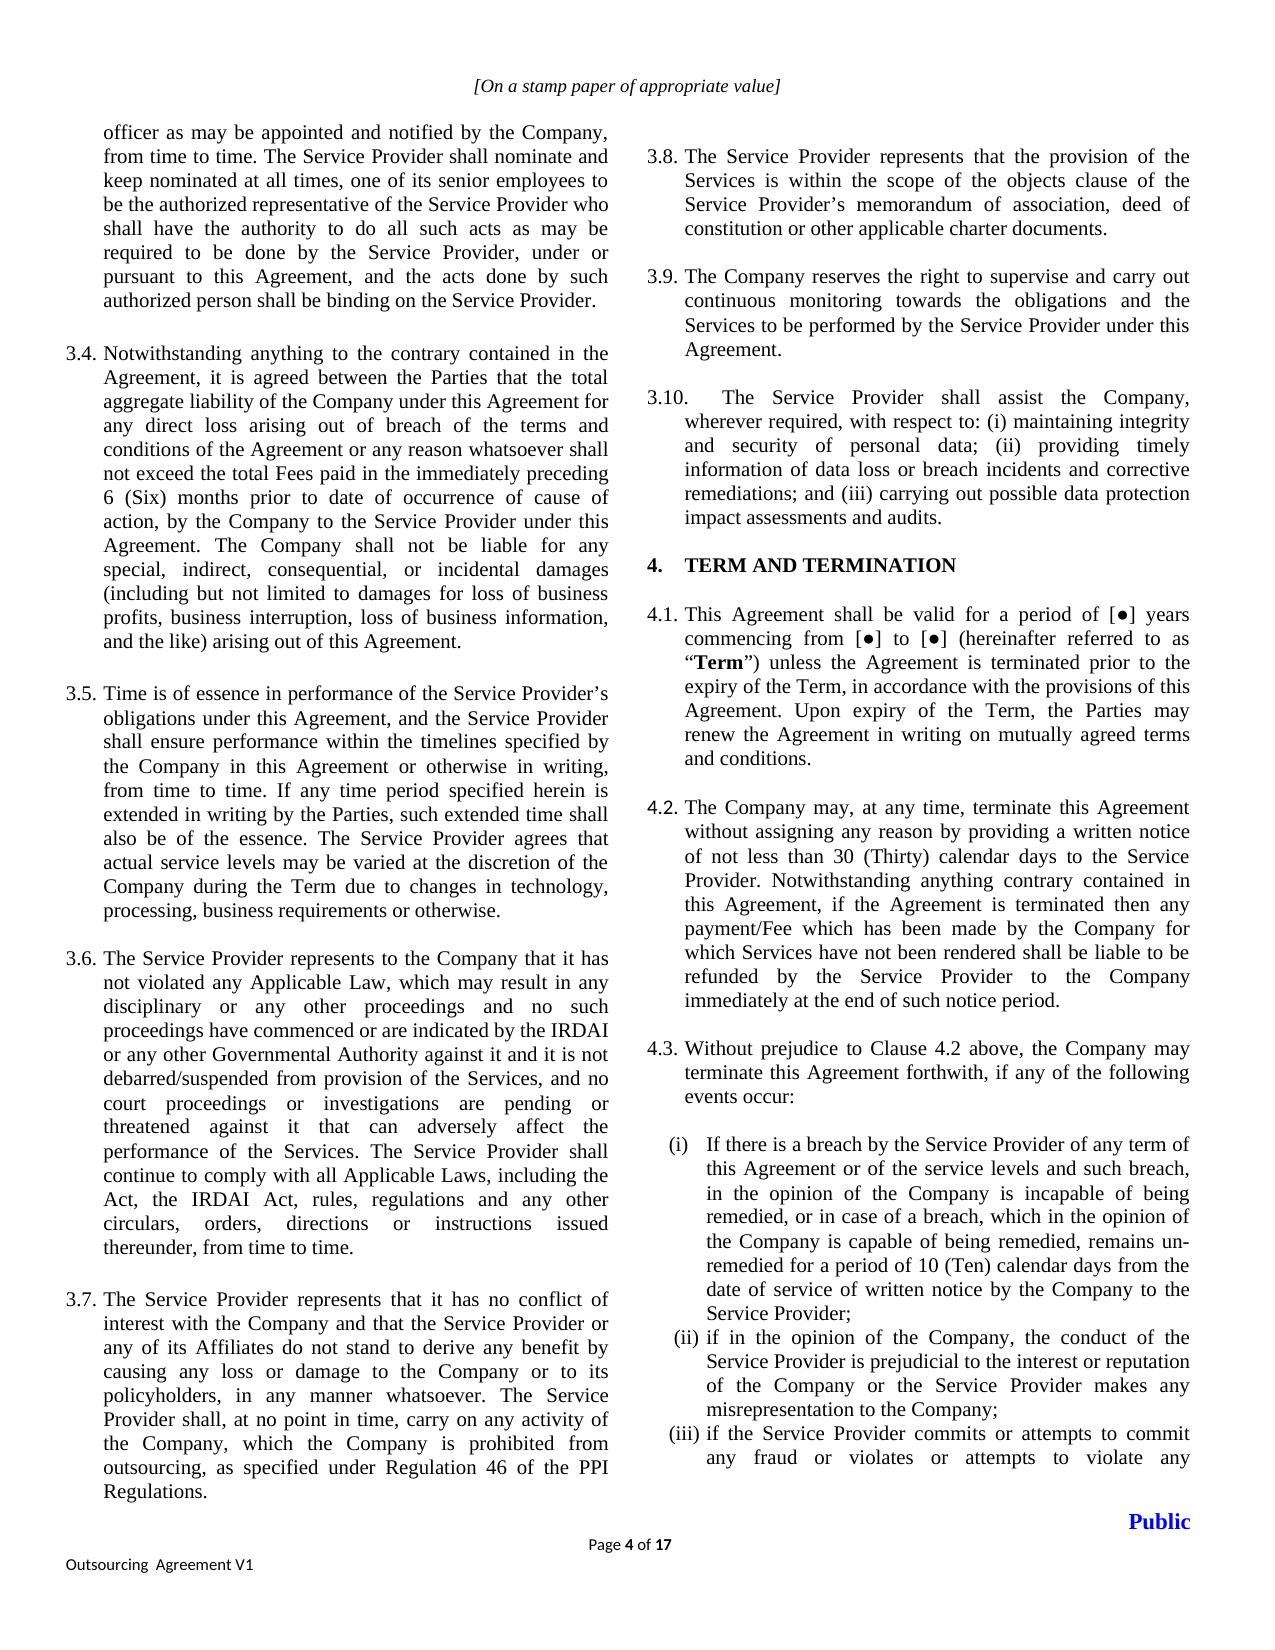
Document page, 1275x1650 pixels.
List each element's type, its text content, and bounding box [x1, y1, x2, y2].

list Without prejudice to Clause 4.2 above, the Company may terminate this Agreement forthwith, if any of the following events occur: [647, 1036, 1191, 1108]
list The Service Provider represents to the Company that it has not violated any Applicable Law, which may result in any disciplinary or any other proceedings and no such proceedings have commenced or are indicated by the IRDAI or any other Governmental Authority against it and it is not debarred/suspended from provision of the Services, and no court proceedings or investigations are pending or threatened against it that can adversely affect the performance of the Services. The Service Provider shall continue to comply with all Applicable Laws, including the Act, the IRDAI Act, rules, regulations and any other circulars, orders, directions or instructions issued thereunder, from time to time. [66, 946, 609, 1259]
list Time is of essence in performance of the Service Provider’s obligations under this Agreement, and the Service Provider shall ensure performance within the timelines specified by the Company in this Agreement or otherwise in writing, from time to time. If any time period specified herein is extended in writing by the Parties, such extended time shall also be of the essence. The Service Provider agrees that actual service levels may be varied at the discretion of the Company during the Term due to changes in technology, processing, business requirements or otherwise. [66, 681, 609, 922]
list The Service Provider represents that it has no conflict of interest with the Company and that the Service Provider or any of its Affiliates do not stand to derive any benefit by causing any loss or damage to the Company or to its policyholders, in any manner whatsoever. The Service Provider shall, at no point in time, carry on any activity of the Company, which the Company is prohibited from outsourcing, as specified under Regulation 46 of the PPI Regulations. [66, 1287, 609, 1503]
list This Agreement shall be valid for a period of [●] years commencing from [●] to [●] (hereinafter referred to as “Term”) unless the Agreement is terminated prior to the expiry of the Term, in accordance with the provisions of this Agreement. Upon expiry of the Term, the Parties may renew the Agreement in writing on mutually agreed terms and conditions. [647, 602, 1191, 770]
list The Service Provider represents that the provision of the Services is within the scope of the objects clause of the Service Provider’s memorandum of association, deed of constitution or other applicable charter documents. [647, 144, 1191, 240]
list Notwithstanding anything to the contrary contained in the Agreement, it is agreed between the Parties that the total aggregate liability of the Company under this Agreement for any direct loss arising out of breach of the terms and conditions of the Agreement or any reason whatsoever shall not exceed the total Fees paid in the immediately preceding 6 (Six) months prior to date of occurrence of cause of action, by the Company to the Service Provider under this Agreement. The Company shall not be liable for any special, indirect, consequential, or incidental damages (including but not limited to damages for loss of business profits, business interruption, loss of business information, and the like) arising out of this Agreement. [66, 341, 609, 653]
list TERM AND TERMINATION [647, 553, 1191, 577]
list if in the opinion of the Company, the conduct of the Service Provider is prejudicial to the interest or reputation of the Company or the Service Provider makes any misrepresentation to the Company; [673, 1325, 1191, 1421]
list If there is a breach by the Service Provider of any term of this Agreement or of the service levels and such breach, in the opinion of the Company is incapable of being remedied, or in case of a breach, which in the opinion of the Company is capable of being remedied, remains un-remedied for a period of 10 (Ten) calendar days from the date of service of written notice by the Company to the Service Provider; [668, 1132, 1191, 1325]
list The Company reserves the right to supervise and carry out continuous monitoring towards the obligations and the Services to be performed by the Service Provider under this Agreement. [647, 264, 1191, 361]
list The Service Provider shall assist the Company, wherever required, with respect to: (i) maintaining integrity and security of personal data; (ii) providing timely information of data loss or breach incidents and corrective remediations; and (iii) carrying out possible data protection impact assessments and audits. [647, 385, 1191, 529]
list The Company may, at any time, terminate this Agreement without assigning any reason by providing a written notice of not less than 30 (Thirty) calendar days to the Service Provider. Notwithstanding anything contrary contained in this Agreement, if the Agreement is terminated then any payment/Fee which has been made by the Company for which Services have not been rendered shall be liable to be refunded by the Service Provider to the Company immediately at the end of such notice period. [647, 794, 1191, 1012]
